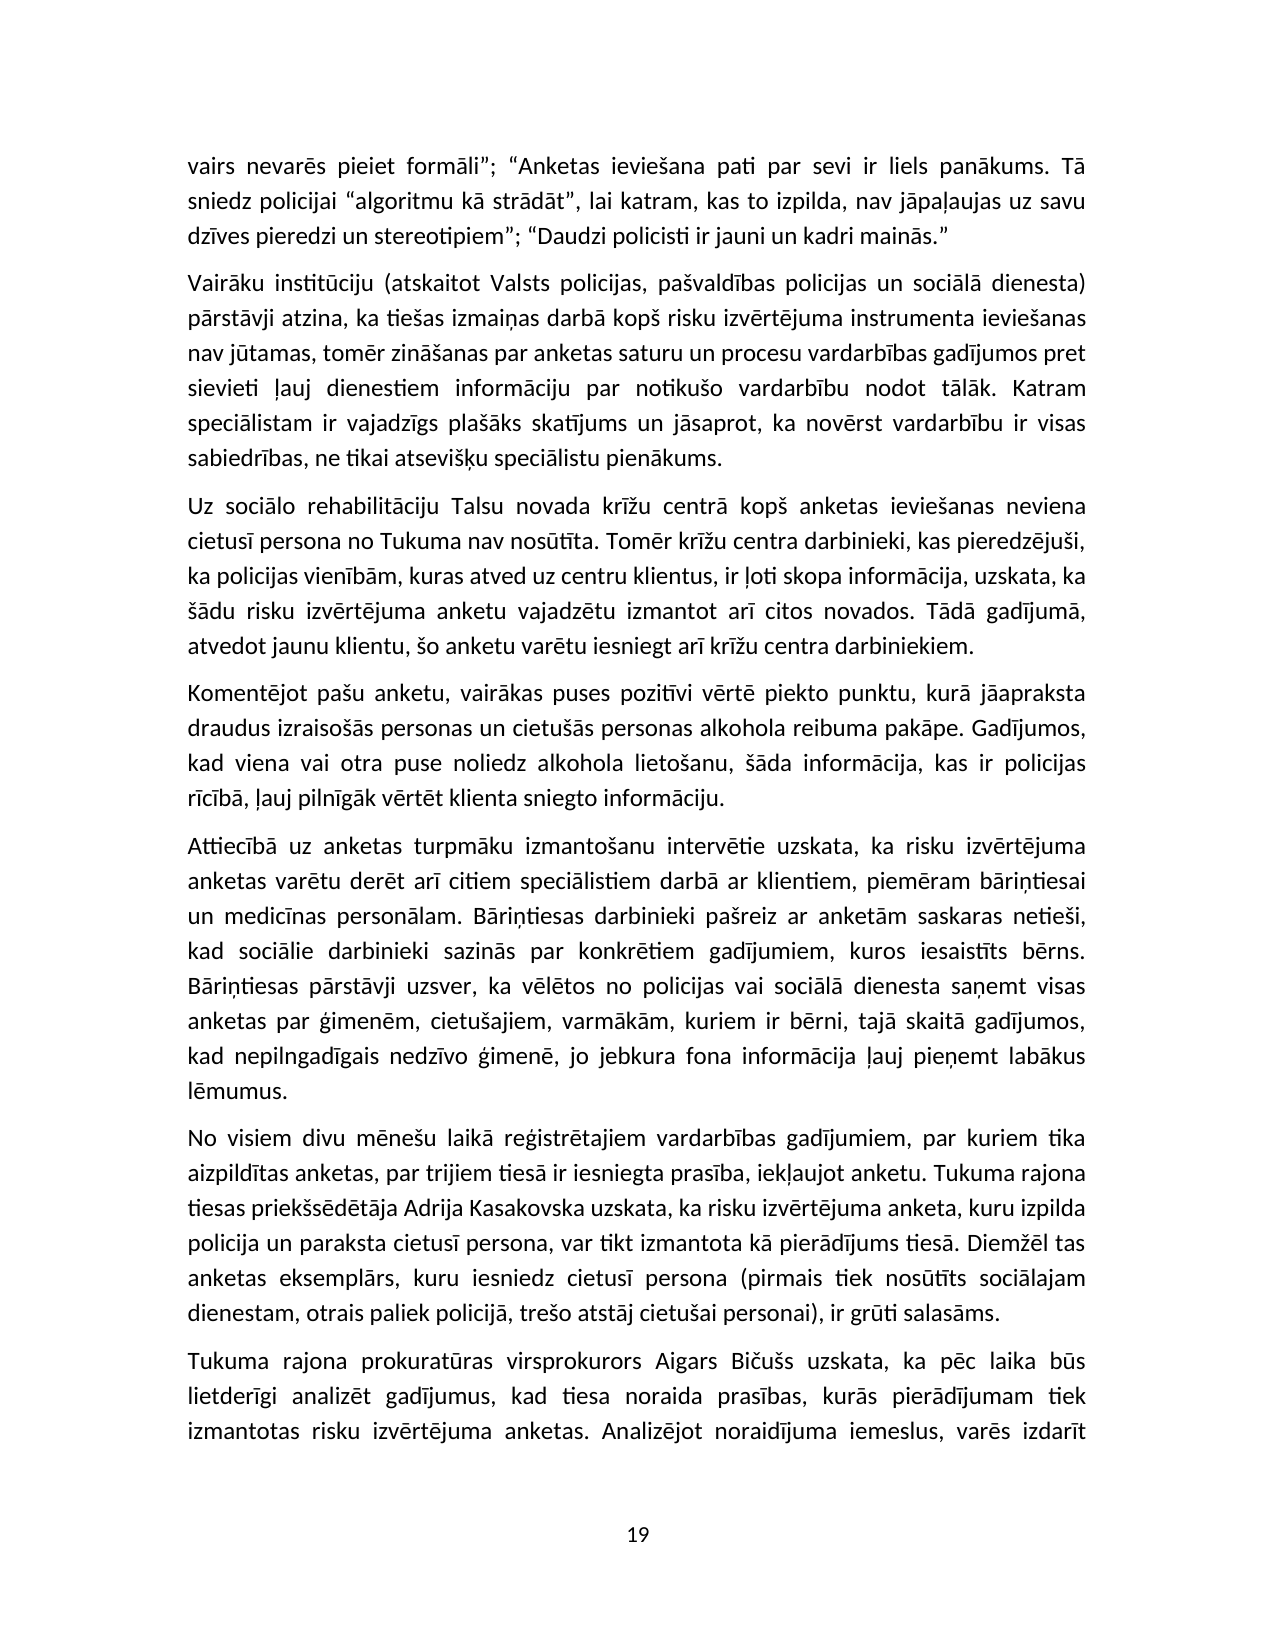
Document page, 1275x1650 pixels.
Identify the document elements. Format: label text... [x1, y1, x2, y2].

text Komentējot pašu anketu, vairākas puses pozitīvi vērtē piekto punktu, kurā jāapraksta draudus izraisošās personas un cietušās personas alkohola reibuma pakāpe. Gadījumos, kad viena vai otra puse noliedz alkohola lietošanu, šāda informācija, kas ir policijas rīcībā, ļauj pilnīgāk vērtēt klienta sniegto informāciju. [187, 677, 1087, 813]
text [187, 150, 1087, 251]
text No visiem divu mēnešu laikā reģistrētajiem vardarbības gadījumiem, par kuriem tika aizpildītas anketas, par trijiem tiesā ir iesniegta prasība, iekļaujot anketu. Tukuma rajona tiesas priekšsēdētāja Adrija Kasakovska uzskata, ka risku izvērtējuma anketa, kuru izpilda policija un paraksta cietusī persona, var tikt izmantota kā pierādījums tiesā. Diemžēl tas anketas eksemplārs, kuru iesniedz cietusī persona (pirmais tiek nosūtīts sociālajam dienestam, otrais paliek policijā, trešo atstāj cietušai personai), ir grūti salasāms. [187, 1122, 1087, 1328]
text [187, 1345, 1087, 1446]
text Uz sociālo rehabilitāciju Talsu novada krīžu centrā kopš anketas ieviešanas neviena cietusī persona no Tukuma nav nosūtīta. Tomēr krīžu centra darbinieki, kas pieredzējuši, ka policijas vienībām, kuras atved uz centru klientus, ir ļoti skopa informācija, uzskata, ka šādu risku izvērtējuma anketu vajadzētu izmantot arī citos novados. Tādā gadījumā, atvedot jaunu klientu, šo anketu varētu iesniegt arī krīžu centra darbiniekiem. [187, 490, 1087, 661]
text Vairāku institūciju (atskaitot Valsts policijas, pašvaldības policijas un sociālā dienesta) pārstāvji atzina, ka tiešas izmaiņas darbā kopš risku izvērtējuma instrumenta ieviešanas nav jūtamas, tomēr zināšanas par anketas saturu un procesu vardarbības gadījumos pret sievieti ļauj dienestiem informāciju par notikušo vardarbību nodot tālāk. Katram speciālistam ir vajadzīgs plašāks skatījums un jāsaprot, ka novērst vardarbību ir visas sabiedrības, ne tikai atsevišķu speciālistu pienākums. [187, 267, 1087, 473]
text Attiecībā uz anketas turpmāku izmantošanu intervētie uzskata, ka risku izvērtējuma anketas varētu derēt arī citiem speciālistiem darbā ar klientiem, piemēram bāriņtiesai un medicīnas personālam. Bāriņtiesas darbinieki pašreiz ar anketām saskaras netieši, kad sociālie darbinieki sazinās par konkrētiem gadījumiem, kuros iesaistīts bērns. Bāriņtiesas pārstāvji uzsver, ka vēlētos no policijas vai sociālā dienesta saņemt visas anketas par ģimenēm, cietušajiem, varmākām, kuriem ir bērni, tajā skaitā gadījumos, kad nepilngadīgais nedzīvo ģimenē, jo jebkura fona informācija ļauj pieņemt labākus lēmumus. [187, 830, 1087, 1106]
